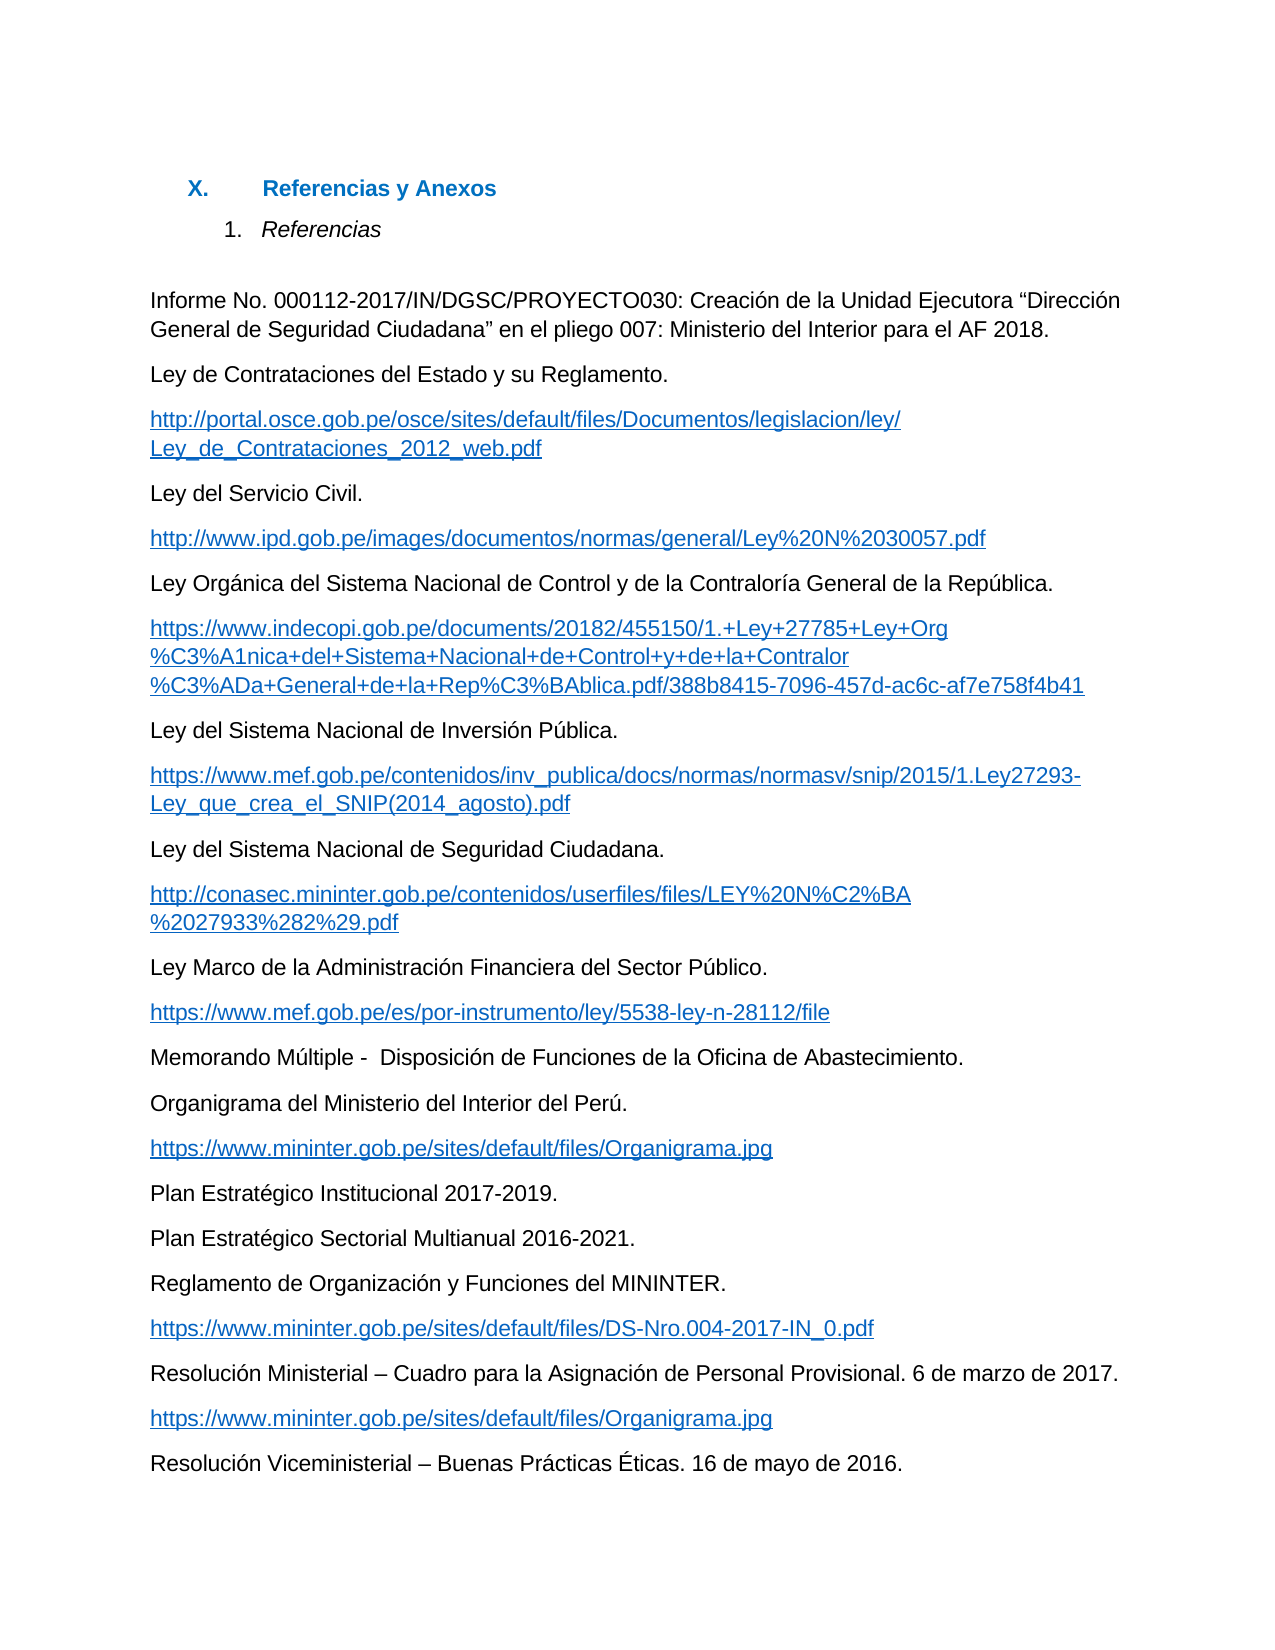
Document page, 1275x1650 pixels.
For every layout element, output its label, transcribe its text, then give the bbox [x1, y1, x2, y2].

text https://www.mininter.gob.pe/sites/default/files/DS-Nro.004-2017-IN_0.pdf [150, 1315, 1125, 1341]
text Informe No. 000112-2017/IN/DGSC/PROYECTO030: Creación de la Unidad Ejecutora “Dirección General de Seguridad Ciudadana” en el pliego 007: Ministerio del Interior para el AF 2018. [150, 287, 1125, 342]
text Reglamento de Organización y Funciones del MININTER. [150, 1270, 1125, 1296]
text Ley del Servicio Civil. [150, 479, 1125, 506]
text https://www.indecopi.gob.pe/documents/20182/455150/1.+Ley+27785+Ley+Org%C3%A1nica+del+Sistema+Nacional+de+Control+y+de+la+Contralor%C3%ADa+General+de+la+Rep%C3%BAblica.pdf/388b8415-7096-457d-ac6c-af7e758f4b41 [150, 615, 1125, 698]
text http://portal.osce.gob.pe/osce/sites/default/files/Documentos/legislacion/ley/Ley_de_Contrataciones_2012_web.pdf [150, 406, 1125, 461]
subtitle Referencias y Anexos [187, 175, 1125, 201]
text https://www.mef.gob.pe/es/por-instrumento/ley/5538-ley-n-28112/file [150, 999, 1125, 1026]
subtitle Referencias [224, 216, 1125, 242]
text Resolución Viceministerial – Buenas Prácticas Éticas. 16 de mayo de 2016. [150, 1450, 1125, 1477]
text Ley del Sistema Nacional de Seguridad Ciudadana. [150, 836, 1125, 862]
text Ley del Sistema Nacional de Inversión Pública. [150, 717, 1125, 743]
text http://www.ipd.gob.pe/images/documentos/normas/general/Ley%20N%2030057.pdf [150, 525, 1125, 551]
text http://conasec.mininter.gob.pe/contenidos/userfiles/files/LEY%20N%C2%BA%2027933%282%29.pdf [150, 881, 1125, 935]
text https://www.mef.gob.pe/contenidos/inv_publica/docs/normas/normasv/snip/2015/1.Ley27293-Ley_que_crea_el_SNIP(2014_agosto).pdf [150, 762, 1125, 817]
text https://www.mininter.gob.pe/sites/default/files/Organigrama.jpg [150, 1134, 1125, 1161]
text Plan Estratégico Institucional 2017-2019. [150, 1180, 1125, 1206]
text Memorando Múltiple - Disposición de Funciones de la Oficina de Abastecimiento. [150, 1044, 1125, 1071]
text Ley Orgánica del Sistema Nacional de Control y de la Contraloría General de la República. [150, 570, 1125, 596]
text Organigrama del Ministerio del Interior del Perú. [150, 1089, 1125, 1116]
text Ley Marco de la Administración Financiera del Sector Público. [150, 954, 1125, 981]
text https://www.mininter.gob.pe/sites/default/files/Organigrama.jpg [150, 1405, 1125, 1432]
text Ley de Contrataciones del Estado y su Reglamento. [150, 361, 1125, 387]
text Plan Estratégico Sectorial Multianual 2016-2021. [150, 1225, 1125, 1251]
text Resolución Ministerial – Cuadro para la Asignación de Personal Provisional. 6 de marzo de 2017. [150, 1360, 1125, 1386]
